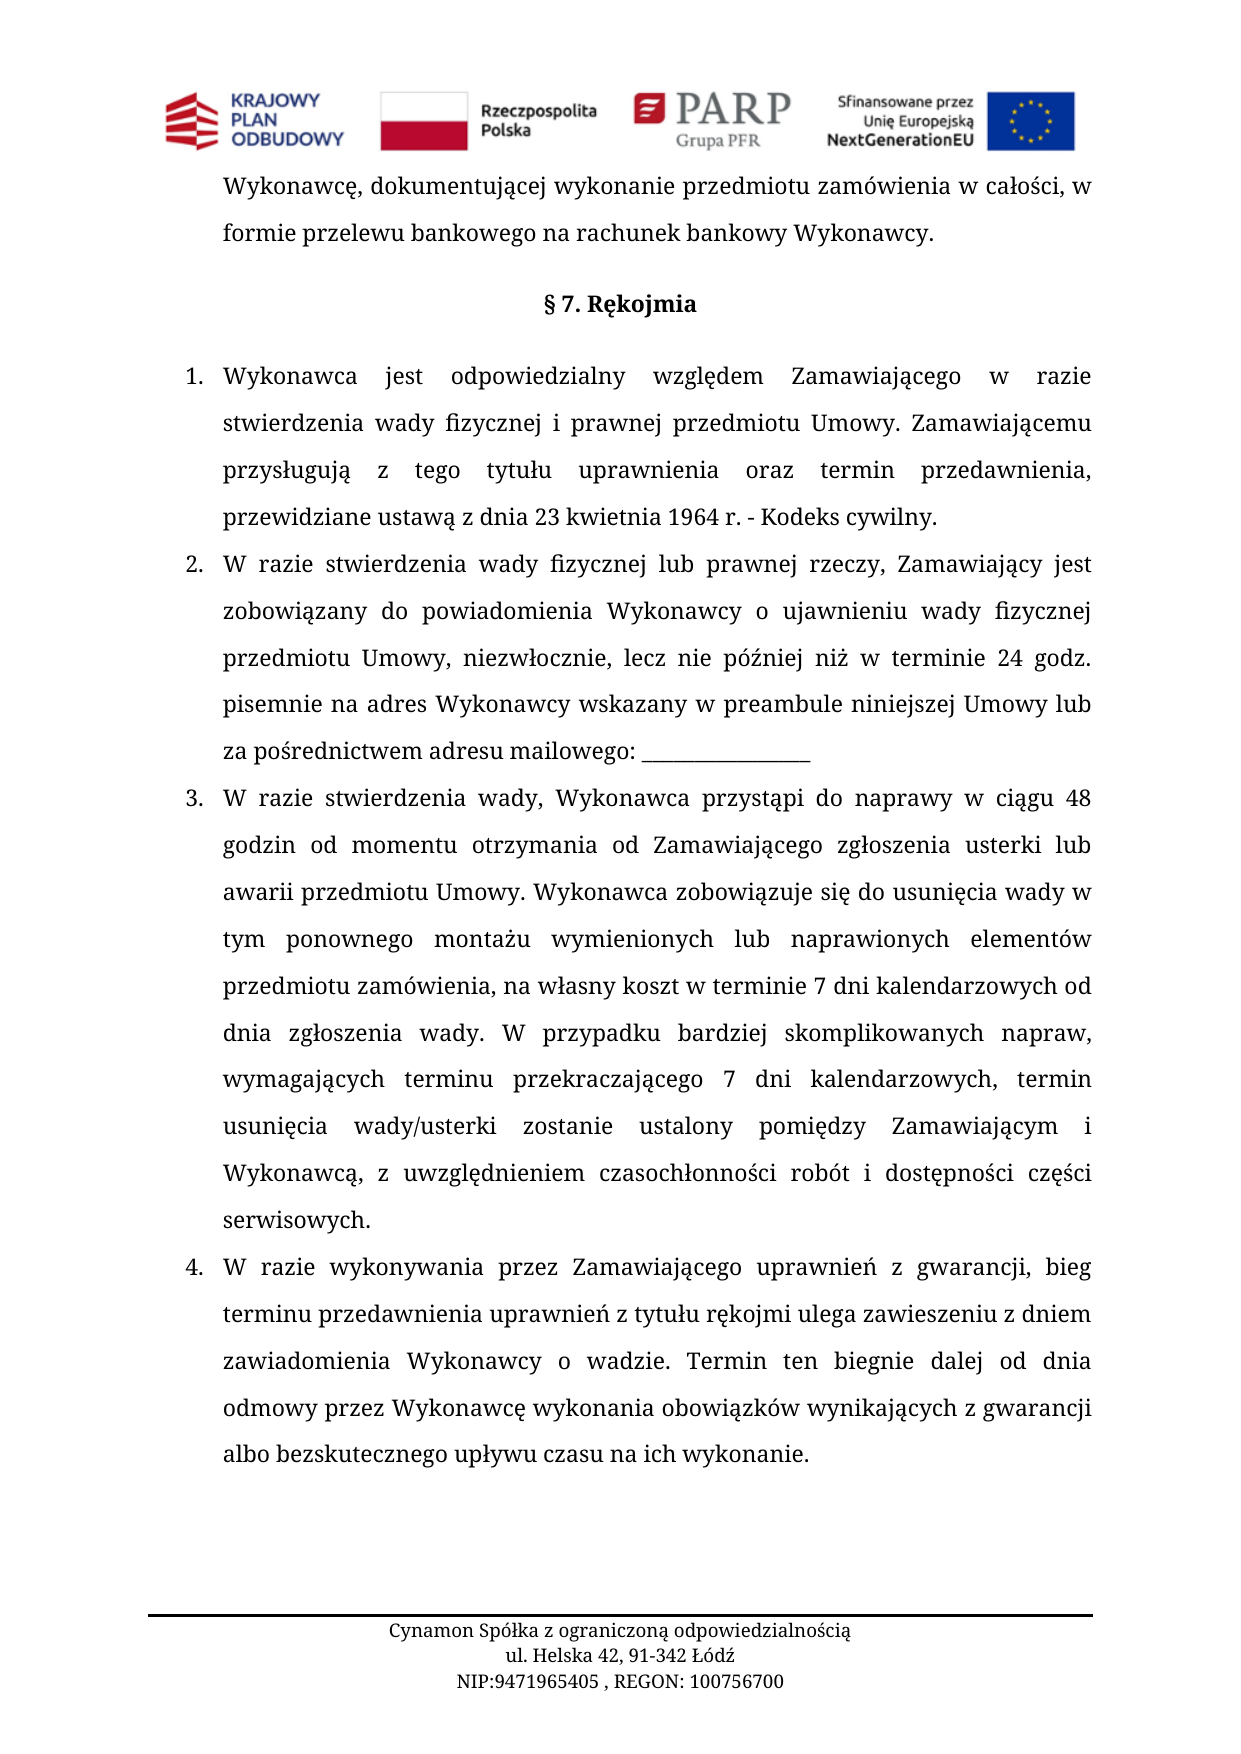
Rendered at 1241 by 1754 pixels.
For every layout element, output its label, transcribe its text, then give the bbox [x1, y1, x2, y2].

list W razie stwierdzenia wady fizycznej lub prawnej rzeczy, Zamawiający jest zobowiązany do powiadomienia Wykonawcy o ujawnieniu wady fizycznej przedmiotu Umowy, niezwłocznie, lecz nie później niż w terminie 24 godz. pisemnie na adres Wykonawcy wskazany w preambule niniejszej Umowy lub za pośrednictwem adresu mailowego: ________________ [185, 548, 1093, 766]
list Wykonawca jest odpowiedzialny względem Zamawiającego w razie stwierdzenia wady fizycznej i prawnej przedmiotu Umowy. Zamawiającemu przysługują z tego tytułu uprawnienia oraz termin przedawnienia, przewidziane ustawą z dnia 23 kwietnia 1964 r. - Kodeks cywilny. [185, 360, 1093, 532]
text § 7. Rękojmia [148, 288, 1093, 319]
list W razie wykonywania przez Zamawiającego uprawnień z gwarancji, bieg terminu przedawnienia uprawnień z tytułu rękojmi ulega zawieszeniu z dniem zawiadomienia Wykonawcy o wadzie. Termin ten biegnie dalej od dnia odmowy przez Wykonawcę wykonania obowiązków wynikających z gwarancji albo bezskutecznego upływu czasu na ich wykonanie. [185, 1251, 1093, 1469]
list W razie stwierdzenia wady, Wykonawca przystąpi do naprawy w ciągu 48 godzin od momentu otrzymania od Zamawiającego zgłoszenia usterki lub awarii przedmiotu Umowy. Wykonawca zobowiązuje się do usunięcia wady w tym ponownego montażu wymienionych lub naprawionych elementów przedmiotu zamówienia, na własny koszt w terminie 7 dni kalendarzowych od dnia zgłoszenia wady. W przypadku bardziej skomplikowanych napraw, wymagających terminu przekraczającego 7 dni kalendarzowych, termin usunięcia wady/usterki zostanie ustalony pomiędzy Zamawiającym i Wykonawcą, z uwzględnieniem czasochłonności robót i dostępności części serwisowych. [185, 782, 1093, 1235]
picture [147, 73, 1093, 170]
